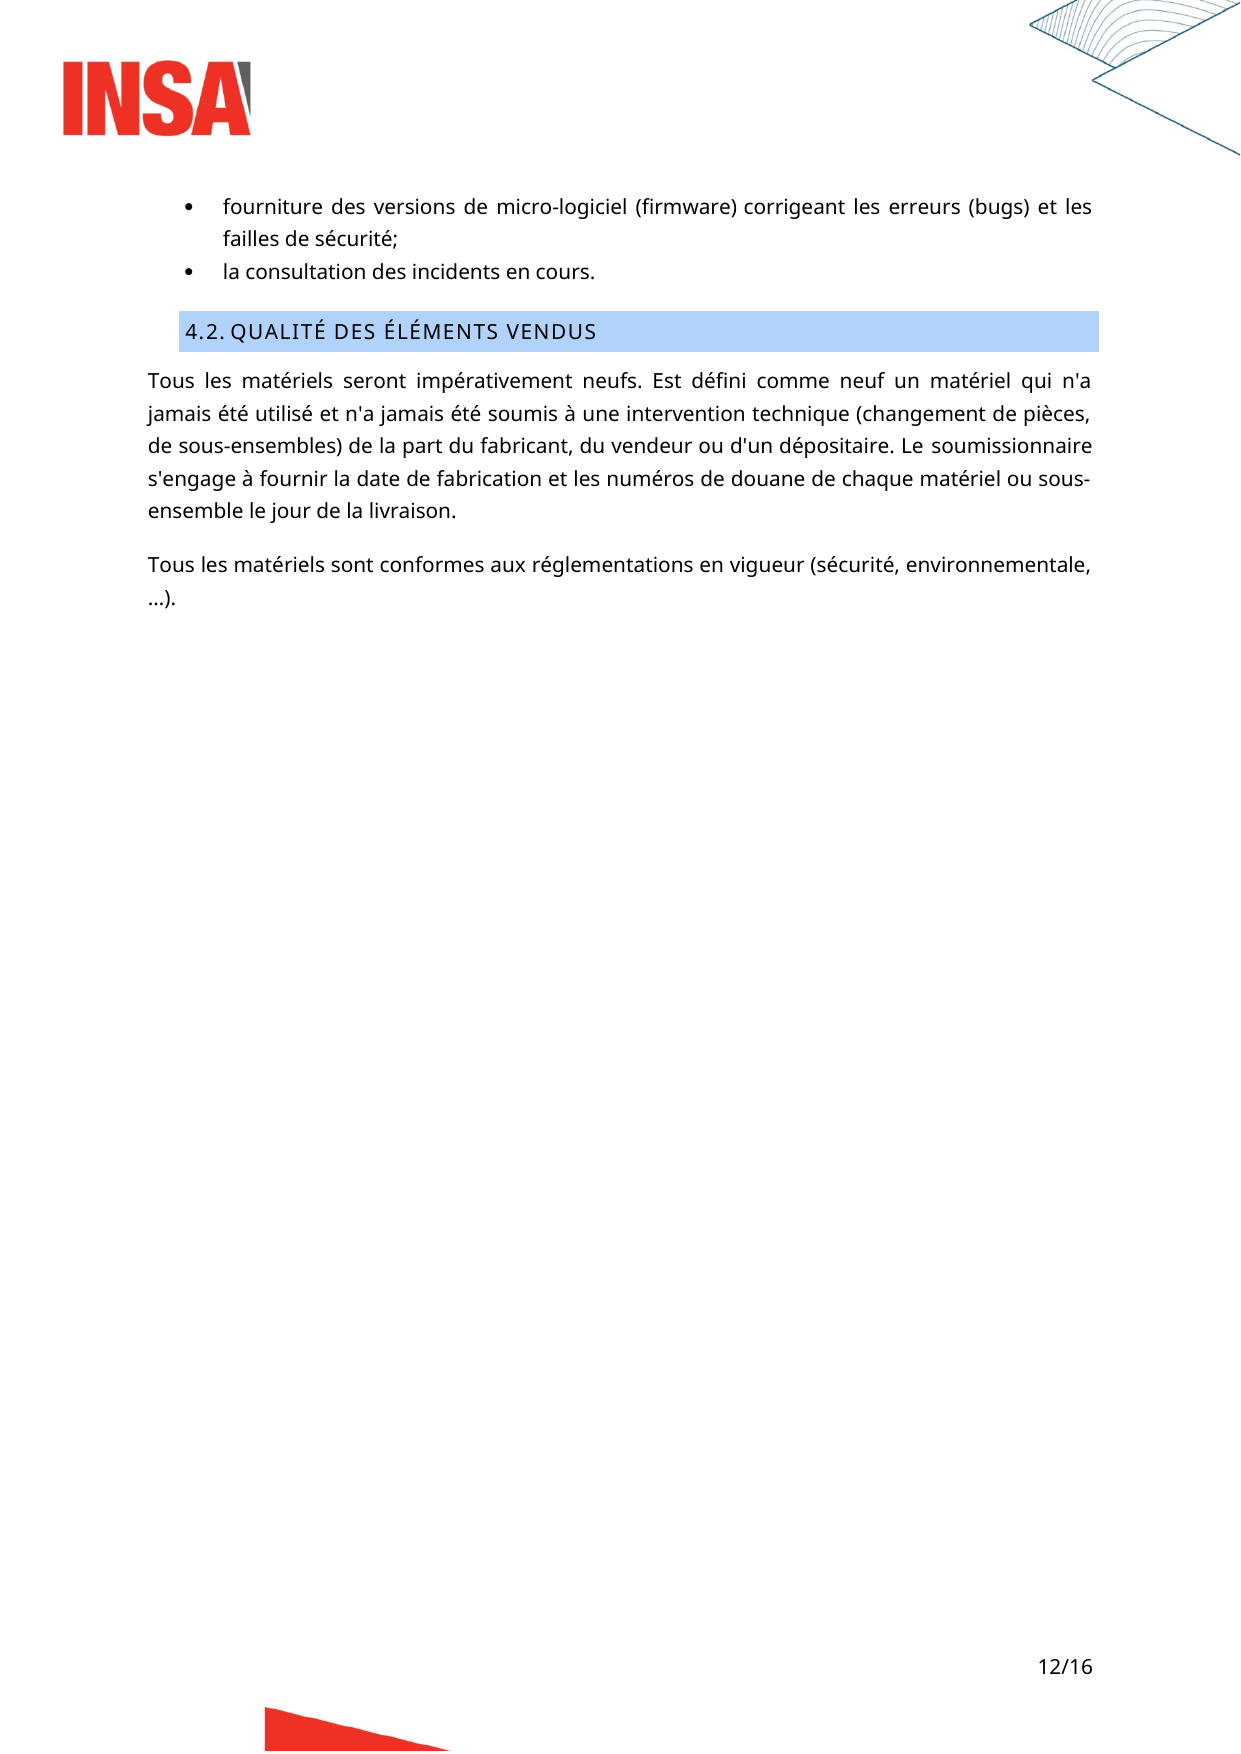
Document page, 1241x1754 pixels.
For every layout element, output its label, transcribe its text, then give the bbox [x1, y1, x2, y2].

picture [0, 0, 1241, 266]
text Tous les matériels sont conformes aux réglementations en vigueur (sécurité, environnementale,…). [148, 550, 1093, 611]
list fourniture des versions de micro-logiciel (firmware) corrigeant les erreurs (bugs) et les failles de sécurité; [185, 192, 1093, 253]
subtitle Qualité des éléments vendus [185, 317, 1093, 345]
list la consultation des incidents en cours. [185, 257, 1093, 286]
text Tous les matériels seront impérativement neufs. Est défini comme neuf un matériel qui n'a jamais été utilisé et n'a jamais été soumis à une intervention technique (changement de pièces, de sous-ensembles) de la part du fabricant, du vendeur ou d'un dépositaire. Le soumissionnaire s'engage à fournir la date de fabrication et les numéros de douane de chaque matériel ou sous-ensemble le jour de la livraison. [148, 366, 1093, 525]
picture [0, 1682, 1236, 1751]
